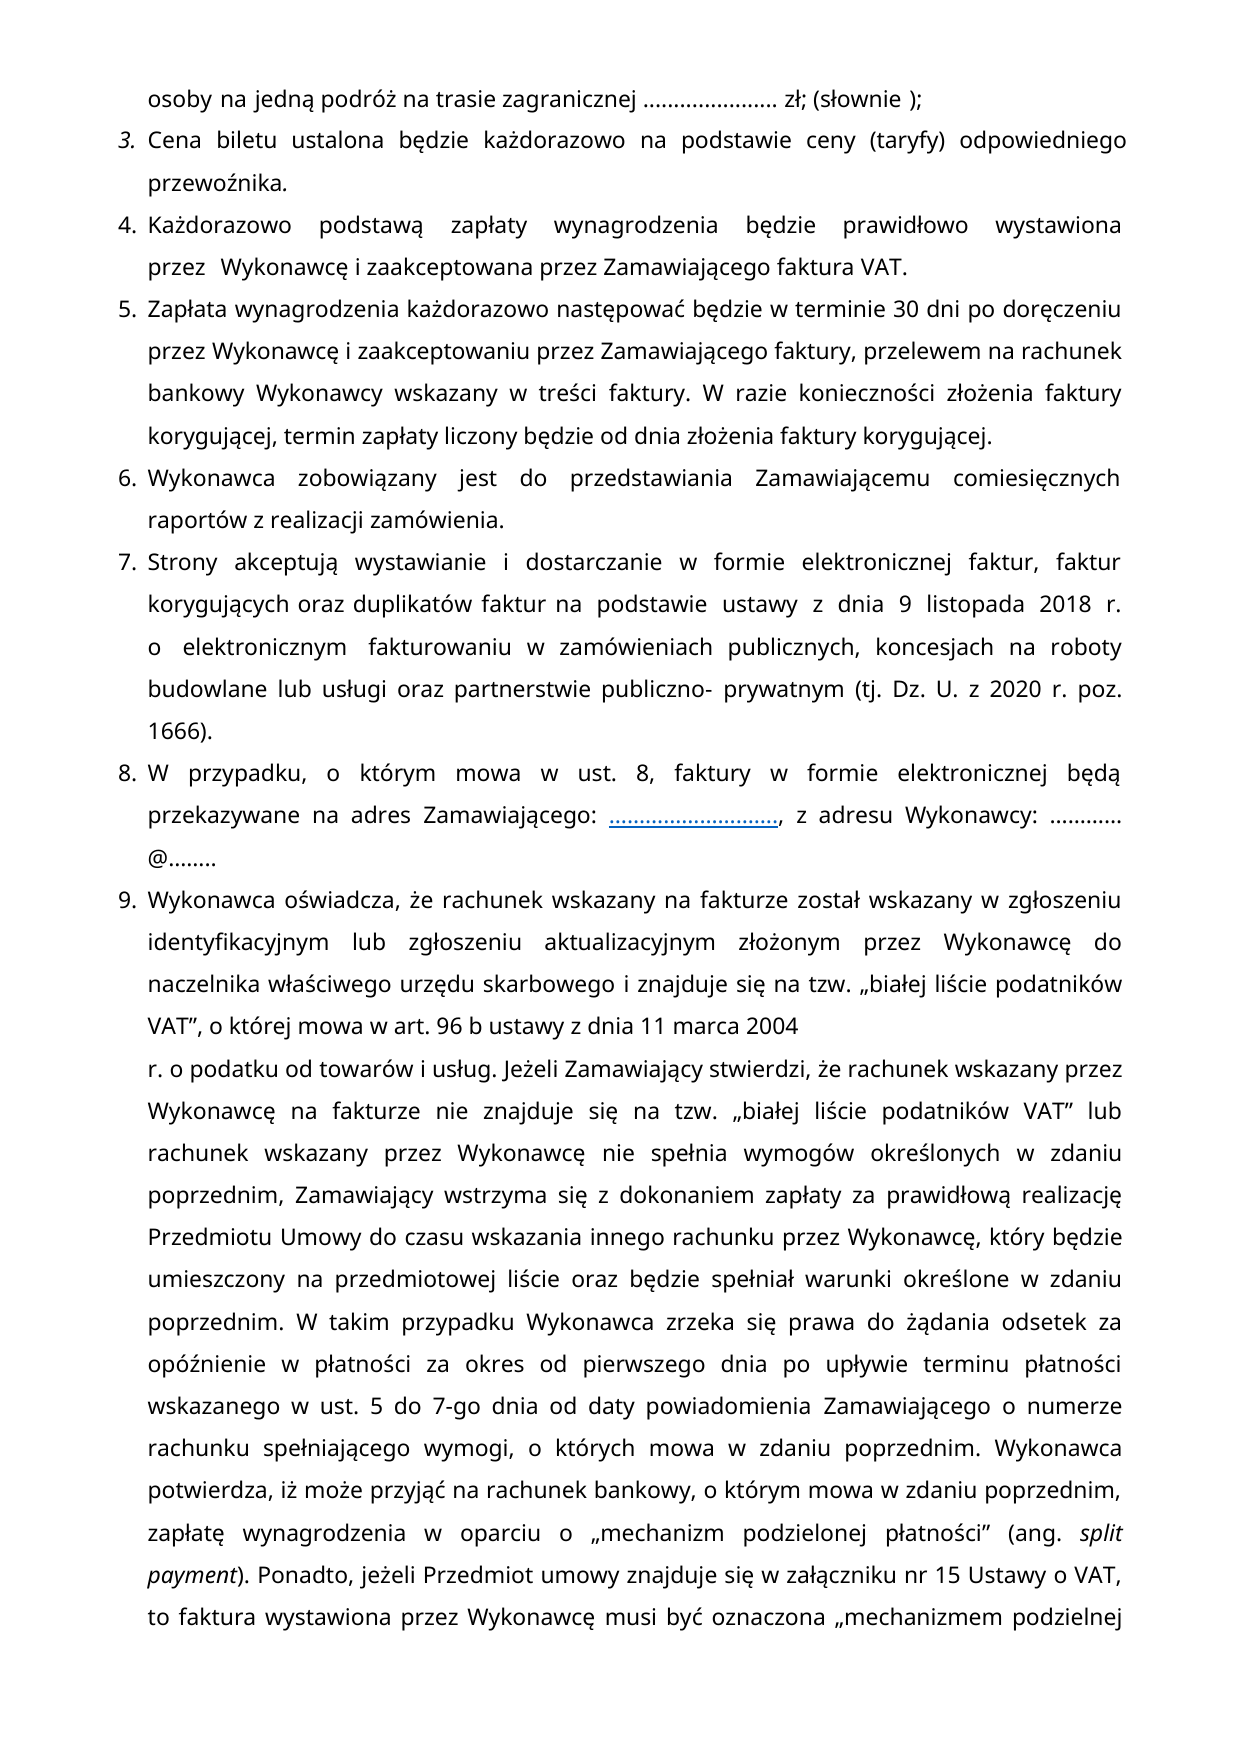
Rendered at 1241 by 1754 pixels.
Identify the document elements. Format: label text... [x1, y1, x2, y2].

list Każdorazowo podstawą zapłaty wynagrodzenia będzie prawidłowo wystawiona przez Wykonawcę i zaakceptowana przez Zamawiającego faktura VAT. [118, 209, 1122, 282]
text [147, 1052, 1123, 1632]
list Zapłata wynagrodzenia każdorazowo następować będzie w terminie 30 dni po doręczeniu przez Wykonawcę i zaakceptowaniu przez Zamawiającego faktury, przelewem na rachunek bankowy Wykonawcy wskazany w treści faktury. W razie konieczności złożenia faktury korygującej, termin zapłaty liczony będzie od dnia złożenia faktury korygującej. [118, 293, 1122, 451]
list Strony akceptują wystawianie i dostarczanie w formie elektronicznej faktur, faktur korygujących oraz duplikatów faktur na podstawie ustawy z dnia 9 listopada 2018 r. o elektronicznym fakturowaniu w zamówieniach publicznych, koncesjach na roboty budowlane lub usługi oraz partnerstwie publiczno- prywatnym (tj. Dz. U. z 2020 r. poz. 1666). [118, 546, 1122, 746]
list Wykonawca oświadcza, że rachunek wskazany na fakturze został wskazany w zgłoszeniu identyfikacyjnym lub zgłoszeniu aktualizacyjnym złożonym przez Wykonawcę do naczelnika właściwego urzędu skarbowego i znajduje się na tzw. „białej liście podatników VAT”, o której mowa w art. 96 b ustawy z dnia 11 marca 2004 [118, 884, 1122, 1042]
list Cena biletu ustalona będzie każdorazowo na podstawie ceny (taryfy) odpowiedniego przewoźnika. [118, 124, 1127, 198]
list Wykonawca zobowiązany jest do przedstawiania Zamawiającemu comiesięcznych raportów z realizacji zamówienia. [118, 462, 1122, 535]
list W przypadku, o którym mowa w ust. 8, faktury w formie elektronicznej będą przekazywane na adres Zamawiającego: ………………………., z adresu Wykonawcy: …………@…….. [118, 757, 1122, 873]
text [147, 83, 1165, 114]
